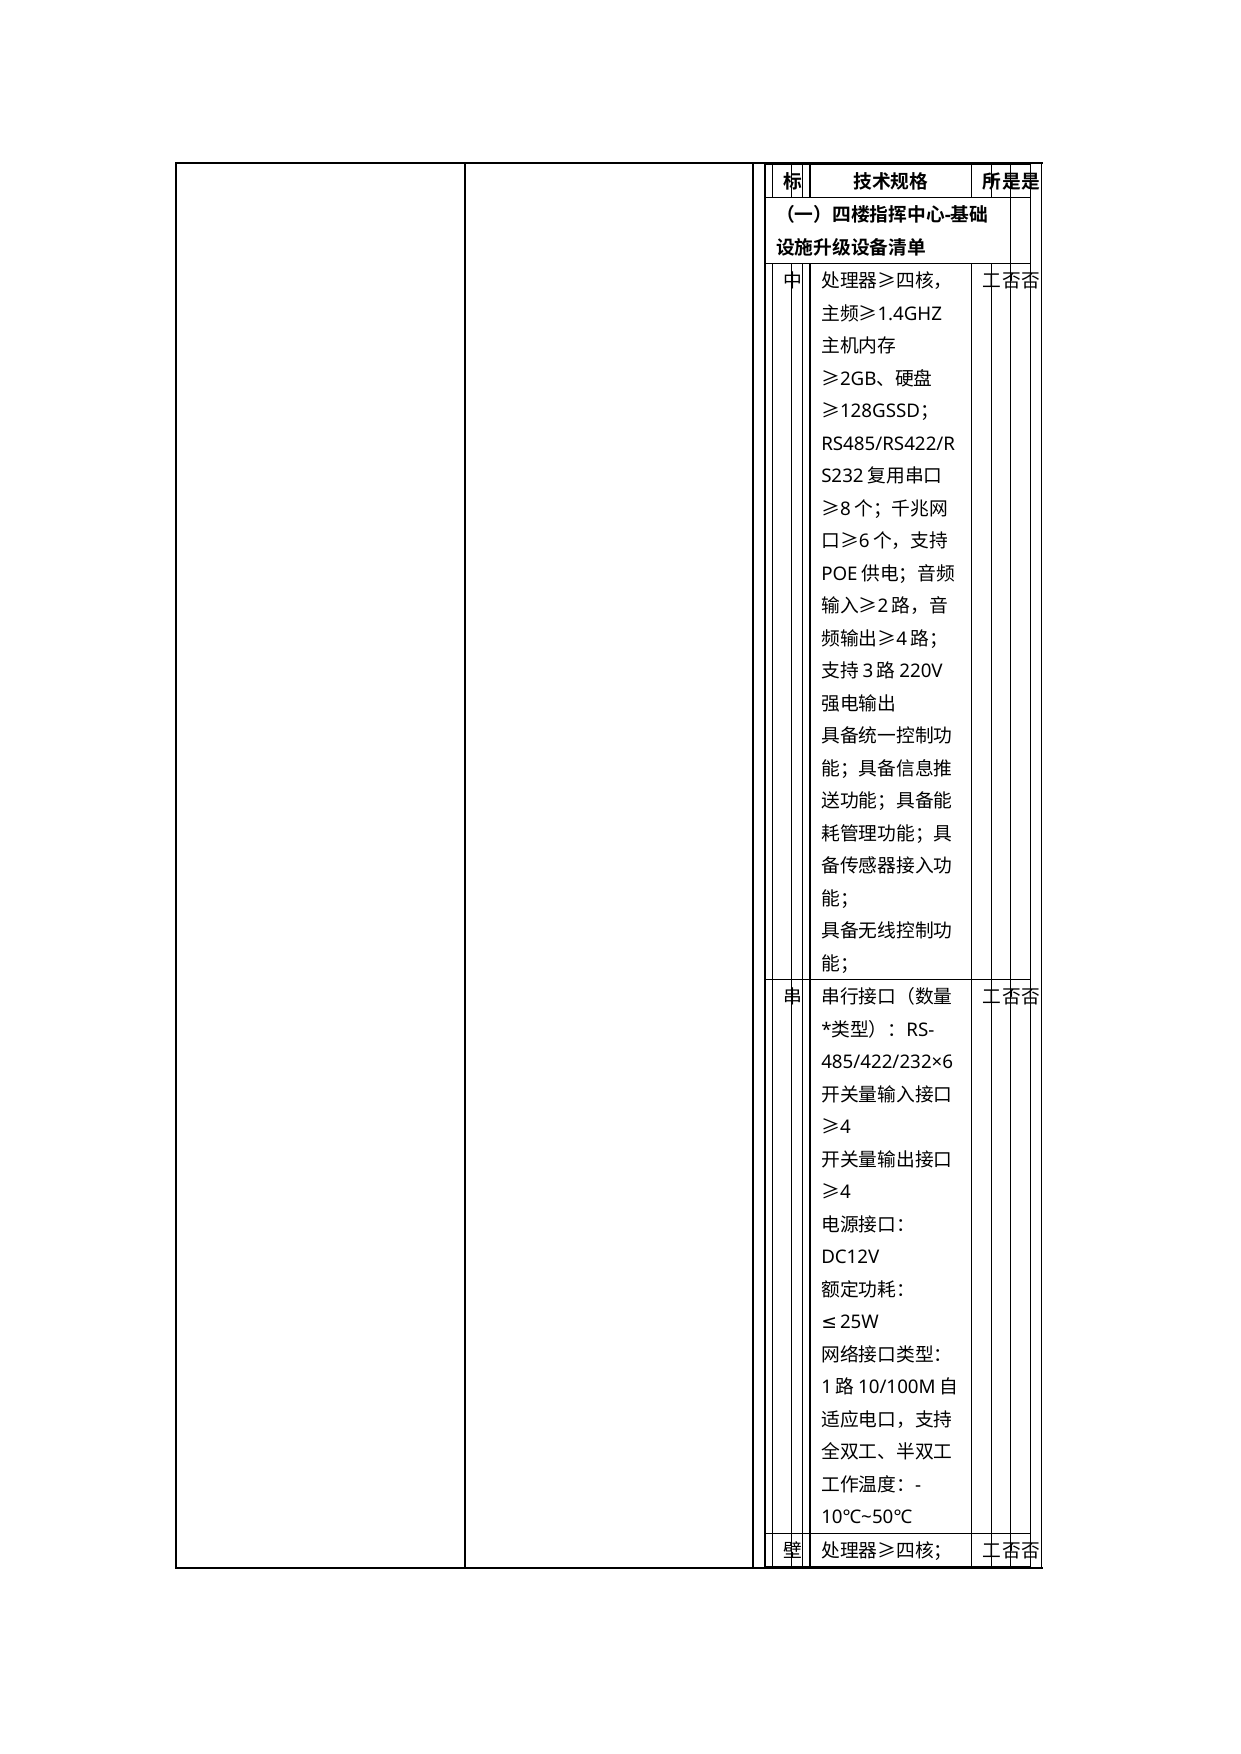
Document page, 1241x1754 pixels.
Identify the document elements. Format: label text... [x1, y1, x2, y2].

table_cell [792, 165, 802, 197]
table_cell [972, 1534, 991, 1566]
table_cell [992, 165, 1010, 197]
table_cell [811, 980, 971, 1533]
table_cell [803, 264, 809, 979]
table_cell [1011, 980, 1030, 1533]
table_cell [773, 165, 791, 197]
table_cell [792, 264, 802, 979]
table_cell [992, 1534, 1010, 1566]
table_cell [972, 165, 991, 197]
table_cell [992, 980, 1010, 1533]
table_cell [466, 164, 752, 1567]
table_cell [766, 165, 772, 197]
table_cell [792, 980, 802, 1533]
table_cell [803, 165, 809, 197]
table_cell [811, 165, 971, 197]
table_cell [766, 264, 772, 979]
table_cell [773, 980, 791, 1533]
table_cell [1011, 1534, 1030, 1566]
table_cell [754, 164, 764, 1567]
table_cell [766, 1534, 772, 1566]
table_cell 1 [177, 164, 464, 1567]
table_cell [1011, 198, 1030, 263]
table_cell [1031, 164, 1041, 1567]
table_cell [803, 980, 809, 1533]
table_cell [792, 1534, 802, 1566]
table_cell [972, 980, 991, 1533]
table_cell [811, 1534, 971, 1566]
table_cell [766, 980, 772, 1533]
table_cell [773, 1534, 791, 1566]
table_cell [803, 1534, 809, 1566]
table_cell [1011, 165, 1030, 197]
